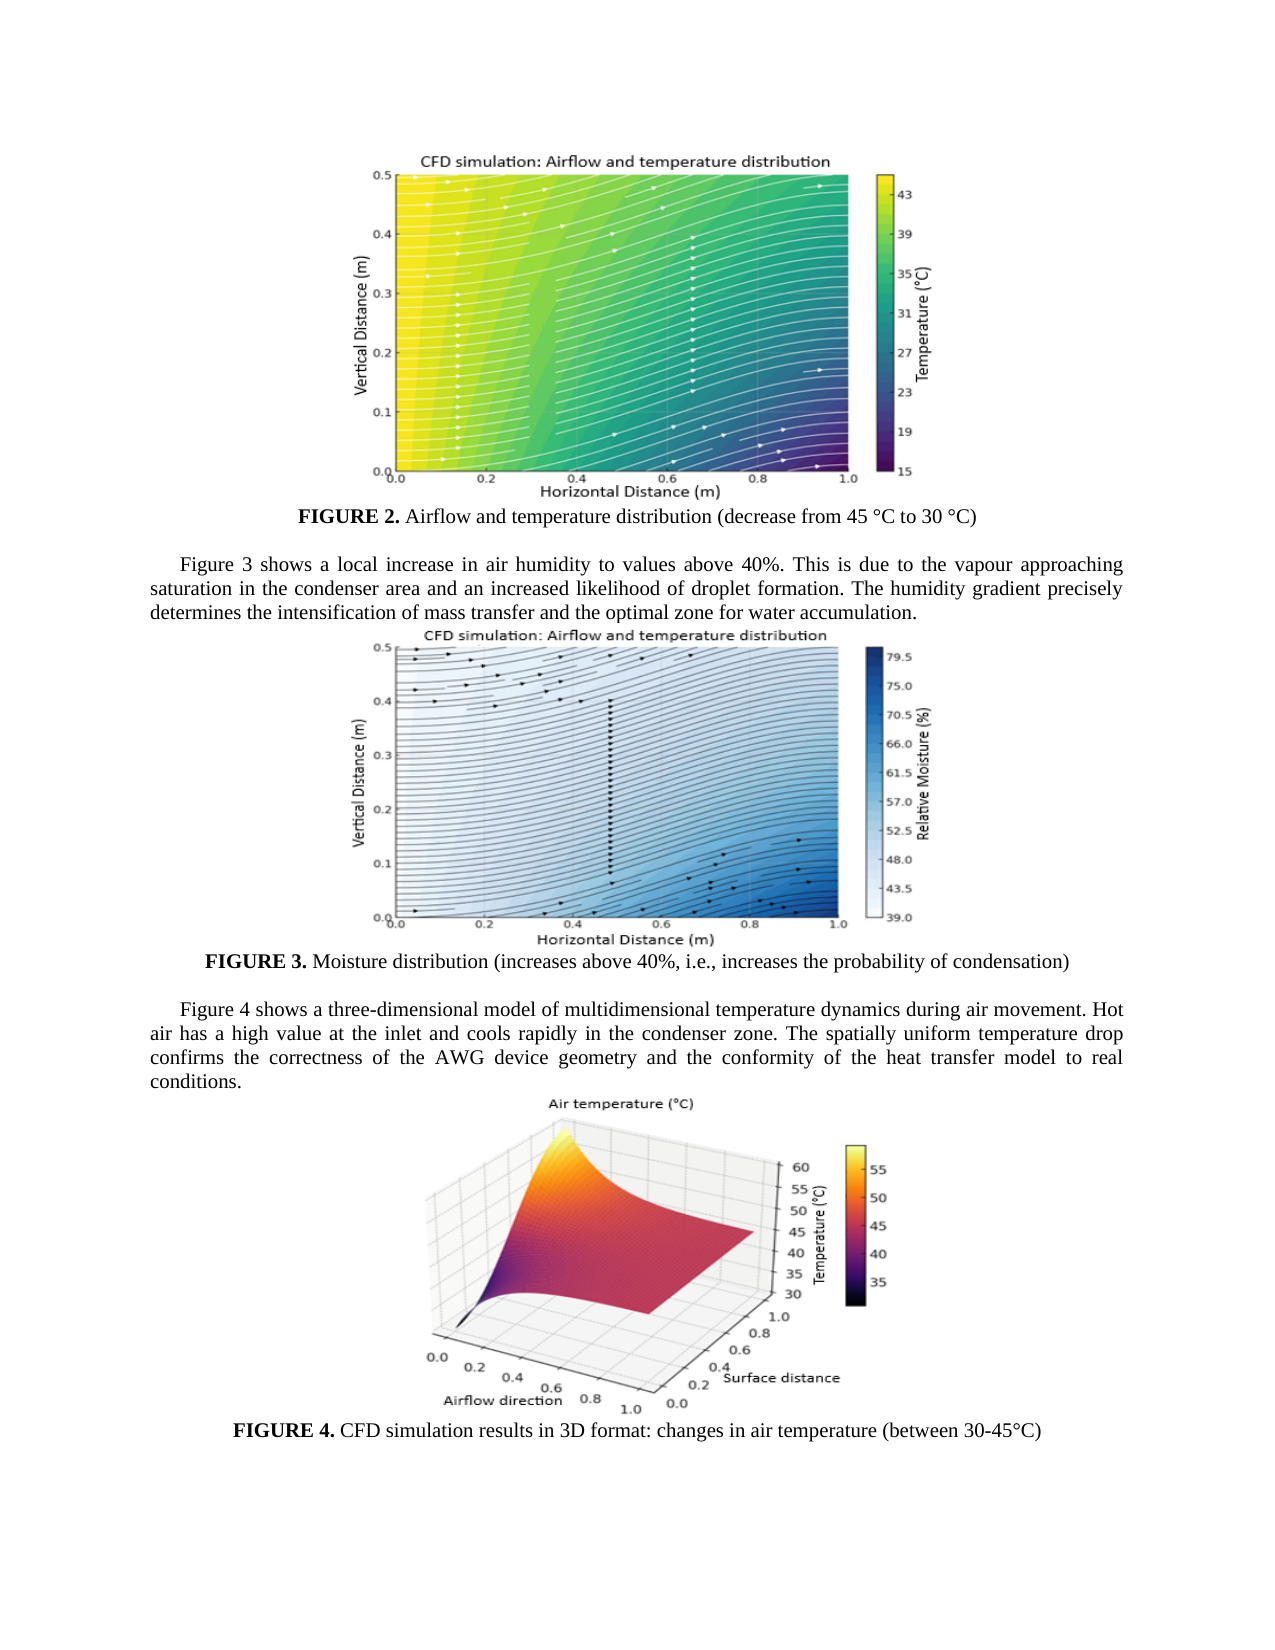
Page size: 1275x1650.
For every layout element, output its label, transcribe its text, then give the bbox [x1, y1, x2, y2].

picture [388, 1093, 892, 1418]
text Figure 3 shows a local increase in air humidity to values above 40%. This is due to the vapour approaching saturation in the condenser area and an increased likelihood of droplet formation. The humidity gradient precisely determines the intensification of mass transfer and the optimal zone for water accumulation. [150, 552, 1125, 624]
text Figure 4 shows a three-dimensional model of multidimensional temperature dynamics during air movement. Hot air has a high value at the inlet and cools rapidly in the condenser zone. The spatially uniform temperature drop confirms the correctness of the AWG device geometry and the conformity of the heat transfer model to real conditions. [150, 997, 1125, 1093]
text FIGURE 2. Airflow and temperature distribution (decrease from 45 °C to 30 °C) [150, 503, 1125, 528]
text FIGURE 4. CFD simulation results in 3D format: changes in air temperature (between 30-45°C) [150, 1418, 1125, 1442]
picture [343, 623, 937, 949]
picture [345, 150, 935, 504]
text FIGURE 3. Moisture distribution (increases above 40%, i.e., increases the probability of condensation) [150, 949, 1125, 973]
